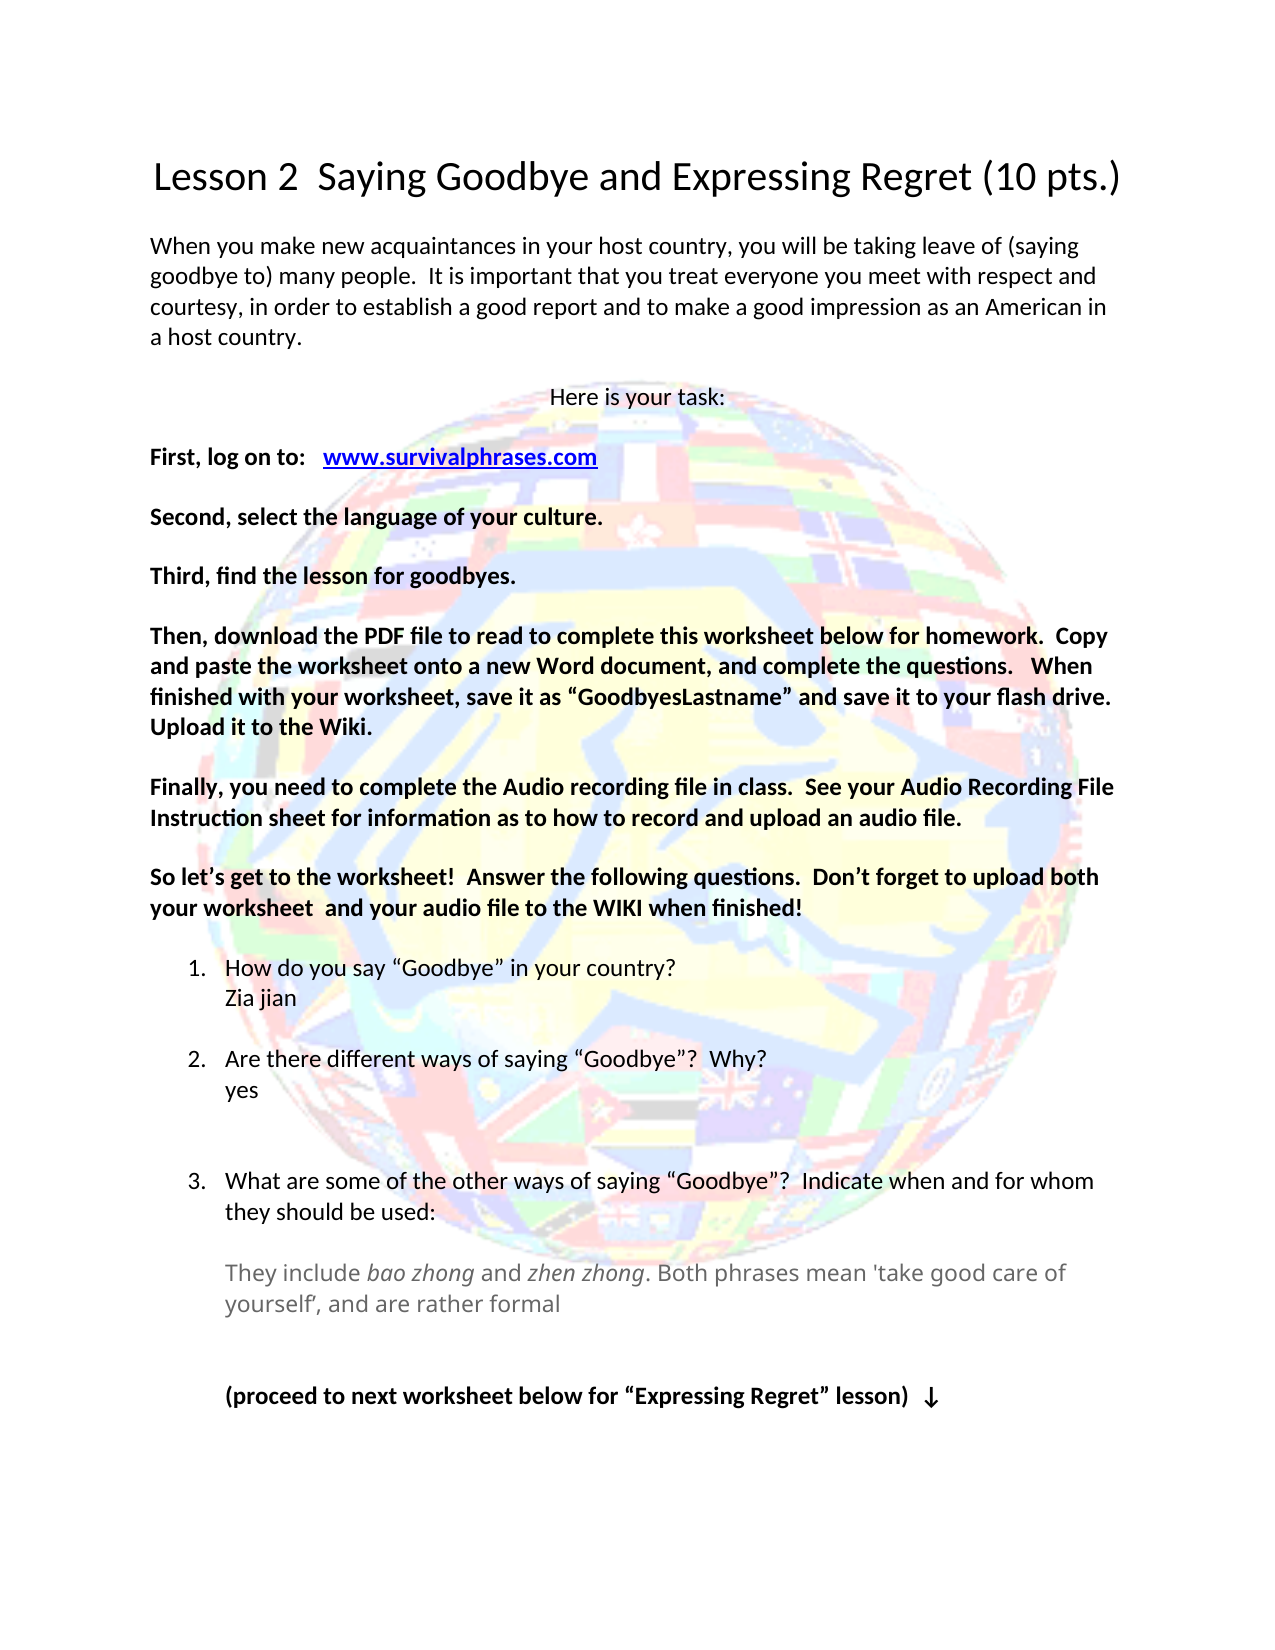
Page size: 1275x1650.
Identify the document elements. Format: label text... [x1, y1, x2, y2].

list Zia jian [225, 982, 1125, 1013]
text Lesson 2 Saying Goodbye and Expressing Regret (10 pts.) [150, 150, 1125, 201]
text Here is your task: [150, 381, 1125, 412]
list Are there different ways of saying “Goodbye”? Why? [187, 1043, 1125, 1074]
list yes [225, 1074, 1125, 1104]
text So let’s get to the worksheet! Answer the following questions. Don’t forget to upload both your worksheet and your audio file to the WIKI when finished! [150, 861, 1125, 922]
text When you make new acquaintances in your host country, you will be taking leave of (saying goodbye to) many people. It is important that you treat everyone you meet with respect and courtesy, in order to establish a good report and to make a good impression as an American in a host country. [150, 230, 1125, 352]
text Then, download the PDF file to read to complete this worksheet below for homework. Copy and paste the worksheet onto a new Word document, and complete the questions. When finished with your worksheet, save it as “GoodbyesLastname” and save it to your flash drive. Upload it to the Wiki. [150, 620, 1125, 742]
text Second, select the language of your culture. [150, 501, 1125, 531]
list They include bao zhong and zhen zhong. Both phrases mean 'take good care of yourself’, and are rather formal [225, 1257, 1125, 1319]
text Third, find the lesson for goodbyes. [150, 560, 1125, 591]
list What are some of the other ways of saying “Goodbye”? Indicate when and for whom they should be used: [187, 1165, 1125, 1226]
text First, log on to: www.survivalphrases.com [150, 441, 1125, 471]
list How do you say “Goodbye” in your country? [187, 952, 1125, 982]
text Finally, you need to complete the Audio recording file in class. See your Audio Recording File Instruction sheet for information as to how to record and upload an audio file. [150, 771, 1125, 832]
list (proceed to next worksheet below for “Expressing Regret” lesson) ↓ [225, 1380, 1125, 1411]
